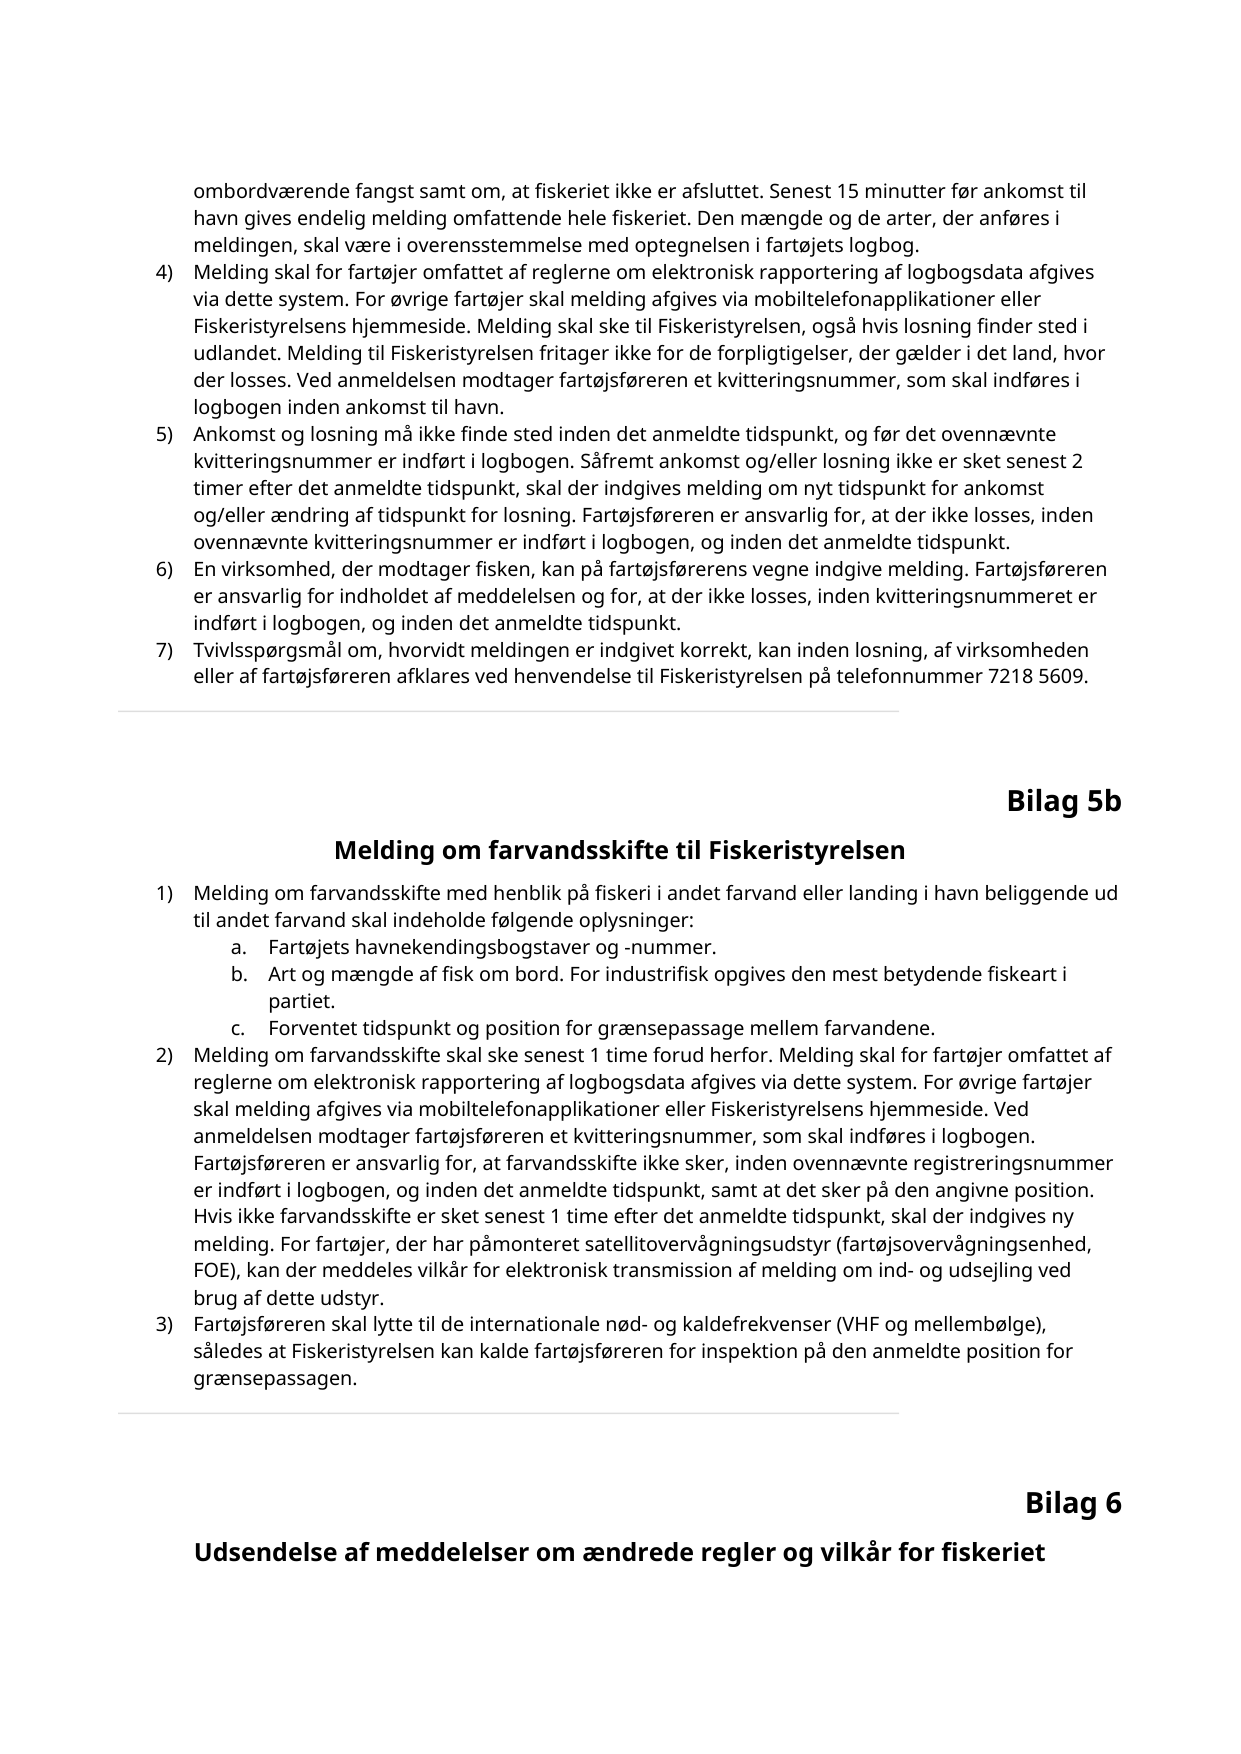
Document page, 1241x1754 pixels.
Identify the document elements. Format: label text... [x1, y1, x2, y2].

list Forventet tidspunkt og position for grænsepassage mellem farvandene. [231, 1014, 1122, 1041]
list Melding skal for fartøjer omfattet af reglerne om elektronisk rapportering af logbogsdata afgives via dette system. For øvrige fartøjer skal melding afgives via mobiltelefonapplikationer eller Fiskeristyrelsens hjemmeside. Melding skal ske til Fiskeristyrelsen, også hvis losning finder sted i udlandet. Melding til Fiskeristyrelsen fritager ikke for de forpligtigelser, der gælder i det land, hvor der losses. Ved anmeldelsen modtager fartøjsføreren et kvitteringsnummer, som skal indføres i logbogen inden ankomst til havn. [156, 258, 1122, 420]
text Melding om farvandsskifte til Fiskeristyrelsen [118, 832, 1122, 867]
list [156, 177, 1122, 258]
list Melding om farvandsskifte skal ske senest 1 time forud herfor. Melding skal for fartøjer omfattet af reglerne om elektronisk rapportering af logbogsdata afgives via dette system. For øvrige fartøjer skal melding afgives via mobiltelefonapplikationer eller Fiskeristyrelsens hjemmeside. Ved anmeldelsen modtager fartøjsføreren et kvitteringsnummer, som skal indføres i logbogen. Fartøjsføreren er ansvarlig for, at farvandsskifte ikke sker, inden ovennævnte registreringsnummer er indført i logbogen, og inden det anmeldte tidspunkt, samt at det sker på den angivne position. Hvis ikke farvandsskifte er sket senest 1 time efter det anmeldte tidspunkt, skal der indgives ny melding. For fartøjer, der har påmonteret satellitovervågningsudstyr (fartøjsovervågningsenhed, FOE), kan der meddeles vilkår for elektronisk transmission af melding om ind- og udsejling ved brug af dette udstyr. [156, 1041, 1122, 1311]
list Art og mængde af fisk om bord. For industrifisk opgives den mest betydende fiskeart i partiet. [231, 960, 1122, 1014]
list Fartøjsføreren skal lytte til de internationale nød- og kaldefrekvenser (VHF og mellembølge), således at Fiskeristyrelsen kan kalde fartøjsføreren for inspektion på den anmeldte position for grænsepassagen. [156, 1311, 1122, 1392]
text Bilag 6 [118, 1482, 1122, 1522]
list Ankomst og losning må ikke finde sted inden det anmeldte tidspunkt, og før det ovennævnte kvitteringsnummer er indført i logbogen. Såfremt ankomst og/eller losning ikke er sket senest 2 timer efter det anmeldte tidspunkt, skal der indgives melding om nyt tidspunkt for ankomst og/eller ændring af tidspunkt for losning. Fartøjsføreren er ansvarlig for, at der ikke losses, inden ovennævnte kvitteringsnummer er indført i logbogen, og inden det anmeldte tidspunkt. [156, 420, 1122, 555]
list Tvivlsspørgsmål om, hvorvidt meldingen er indgivet korrekt, kan inden losning, af virksomheden eller af fartøjsføreren afklares ved henvendelse til Fiskeristyrelsen på telefonnummer 7218 5609. [156, 636, 1122, 690]
text Udsendelse af meddelelser om ændrede regler og vilkår for fiskeriet [118, 1534, 1122, 1568]
list En virksomhed, der modtager fisken, kan på fartøjsførerens vegne indgive melding. Fartøjsføreren er ansvarlig for indholdet af meddelelsen og for, at der ikke losses, inden kvitteringsnummeret er indført i logbogen, og inden det anmeldte tidspunkt. [156, 555, 1122, 636]
text Bilag 5b [118, 780, 1122, 820]
list Fartøjets havnekendingsbogstaver og -nummer. [231, 933, 1122, 960]
list Melding om farvandsskifte med henblik på fiskeri i andet farvand eller landing i havn beliggende ud til andet farvand skal indeholde følgende oplysninger: [156, 879, 1122, 933]
